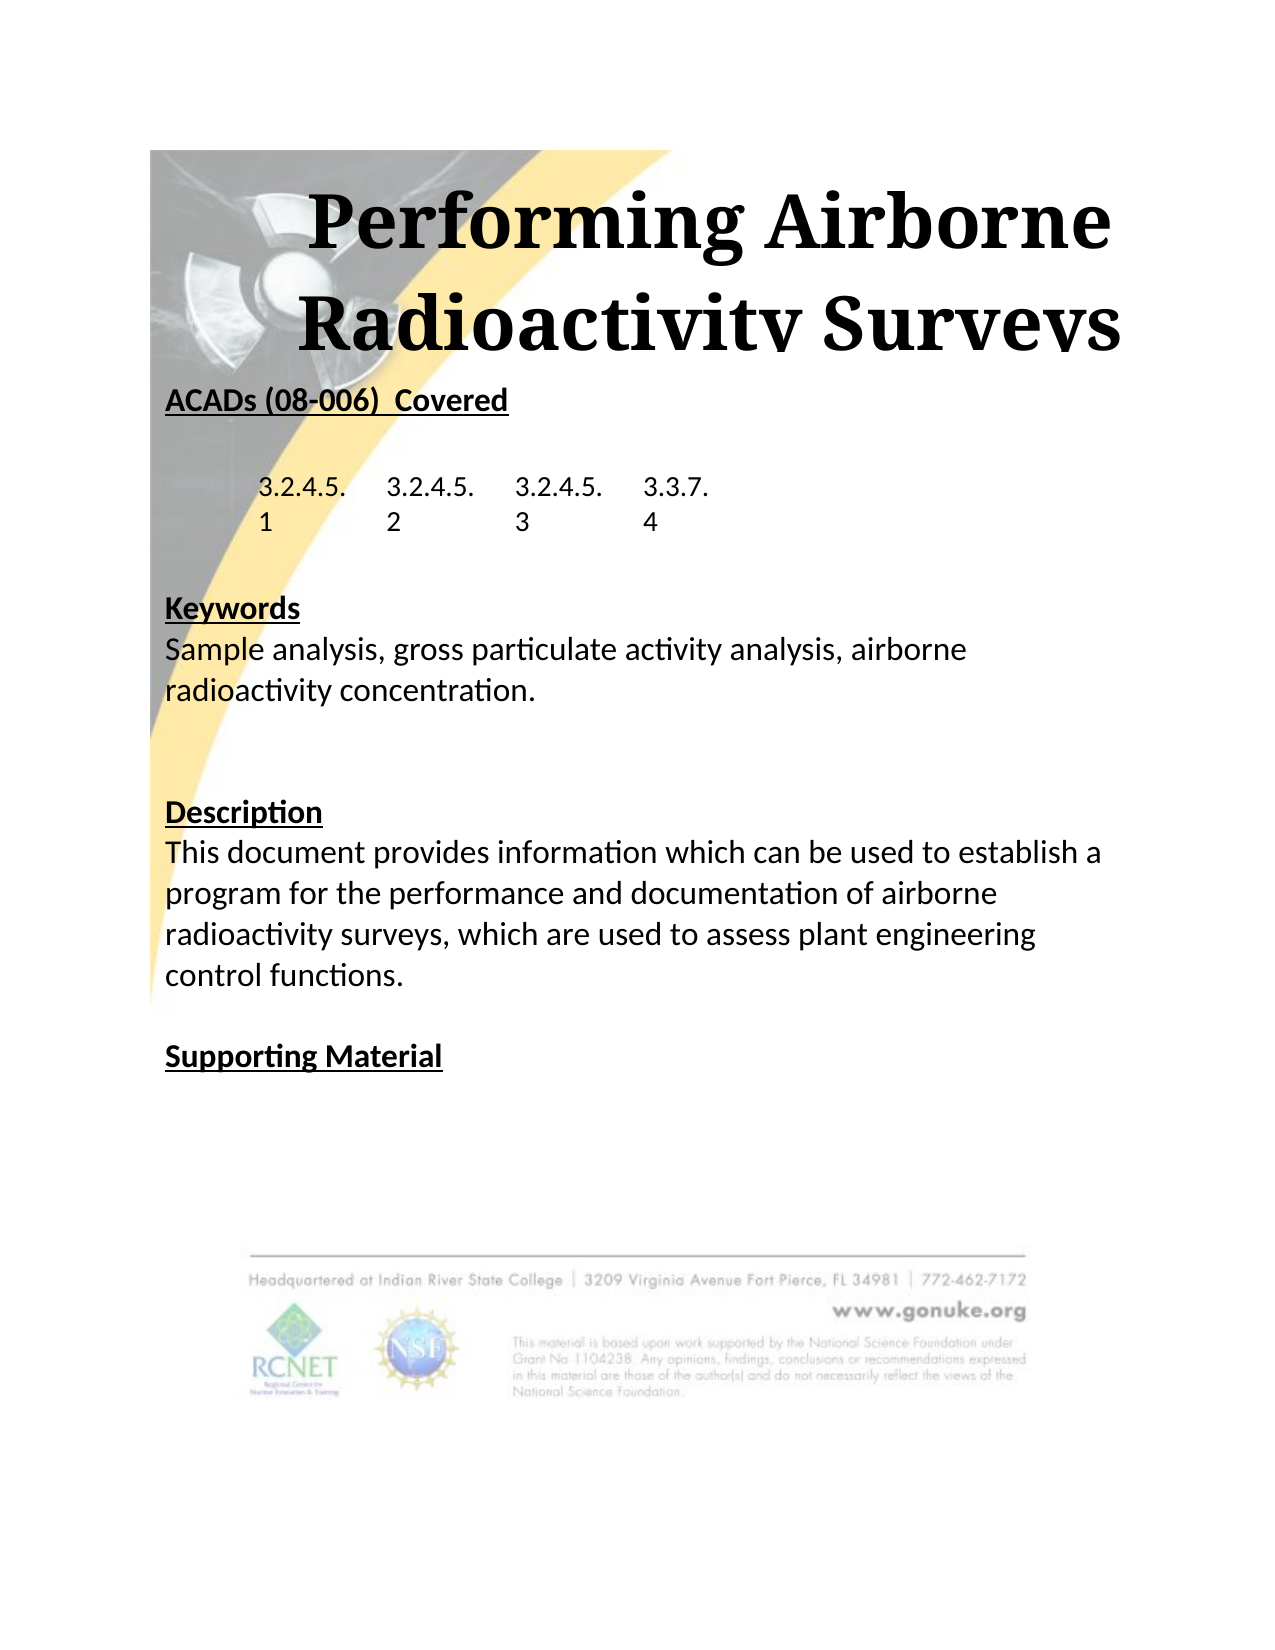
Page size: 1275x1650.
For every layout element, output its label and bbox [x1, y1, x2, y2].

picture [150, 150, 1125, 1412]
